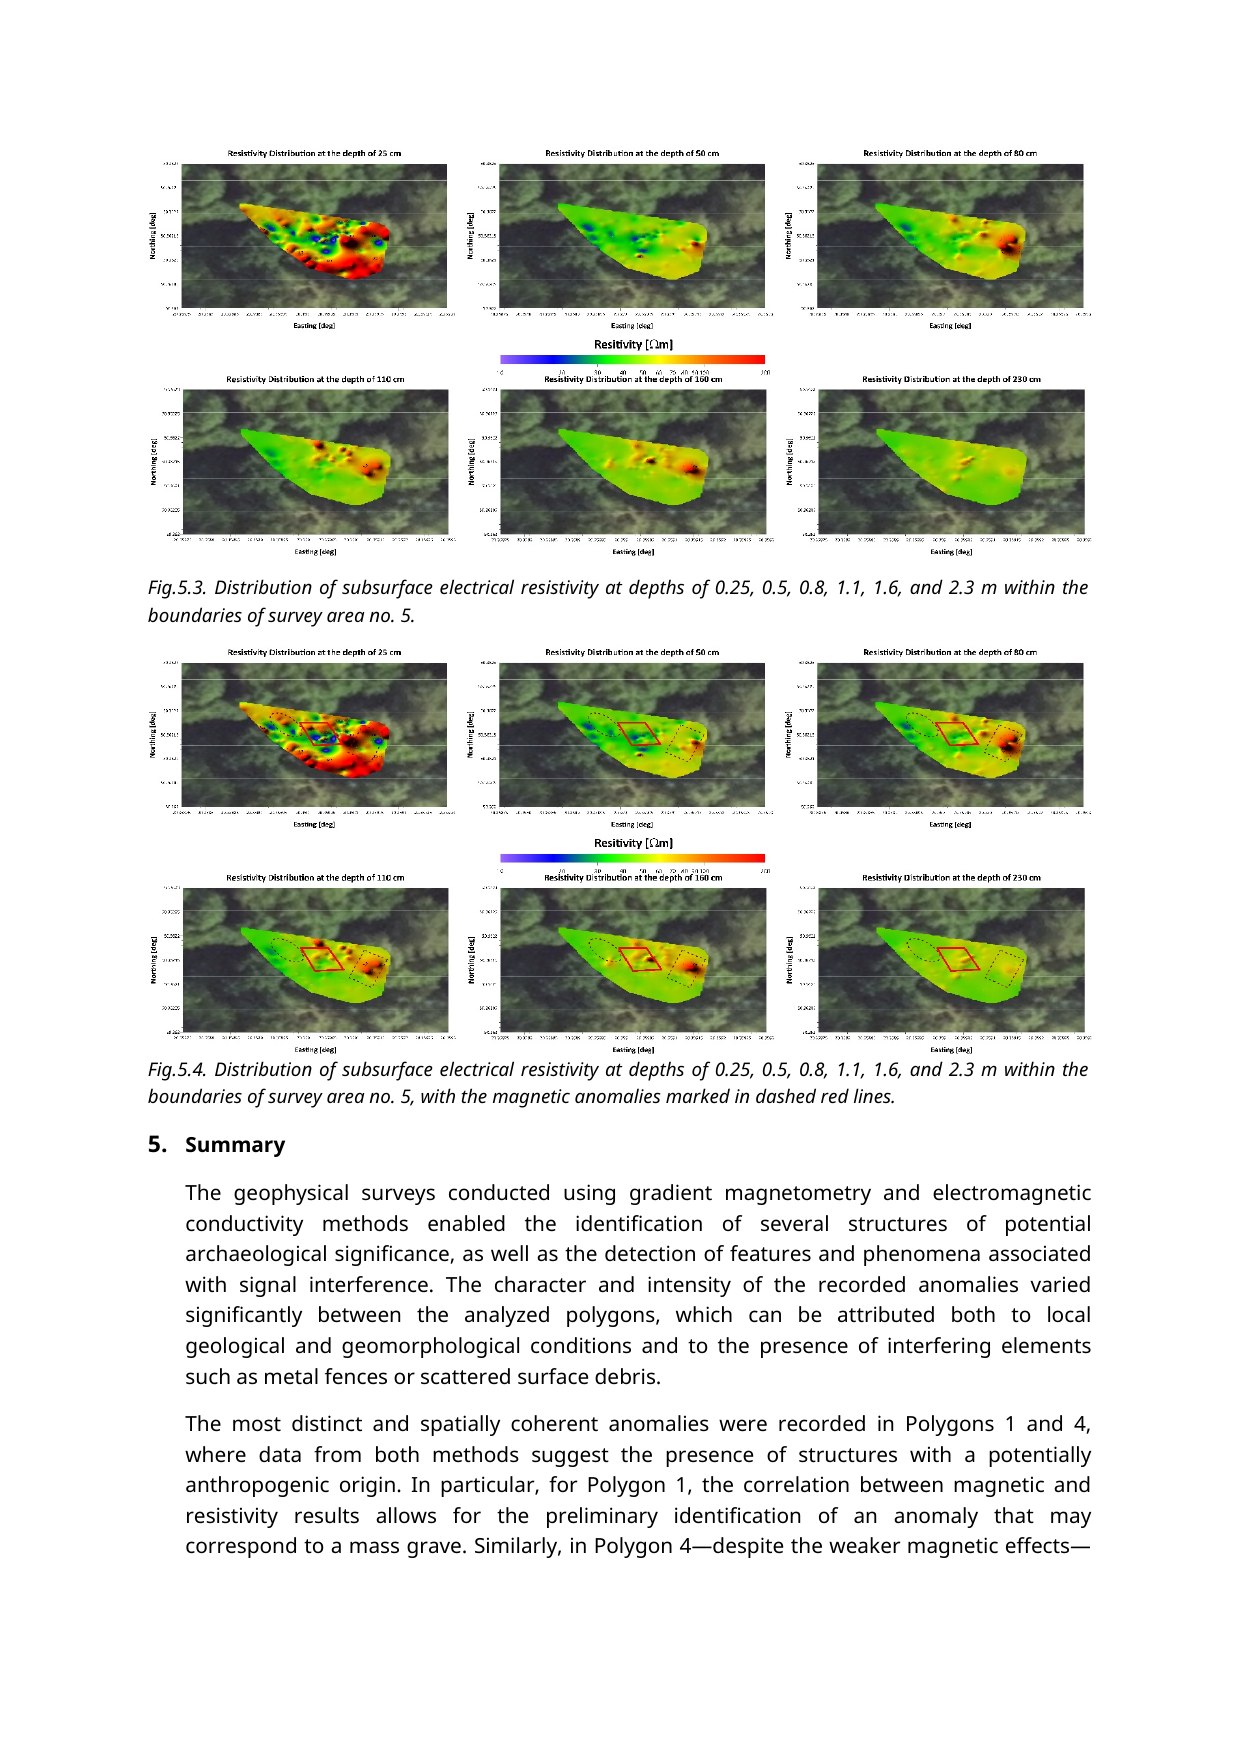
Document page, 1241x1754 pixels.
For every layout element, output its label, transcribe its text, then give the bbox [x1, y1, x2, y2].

picture [147, 646, 1092, 1054]
text Fig.5.3. Distribution of subsurface electrical resistivity at depths of 0.25, 0.5, 0.8, 1.1, 1.6, and 2.3 m within the boundaries of survey area no. 5. [148, 574, 1093, 628]
text The geophysical surveys conducted using gradient magnetometry and electromagnetic conductivity methods enabled the identification of several structures of potential archaeological significance, as well as the detection of features and phenomena associated with signal interference. The character and intensity of the recorded anomalies varied significantly between the analyzed polygons, which can be attributed both to local geological and geomorphological conditions and to the presence of interfering elements such as metal fences or scattered surface debris. [185, 1178, 1093, 1390]
list Summary [148, 1128, 1093, 1159]
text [185, 1409, 1093, 1560]
picture [147, 147, 1092, 556]
